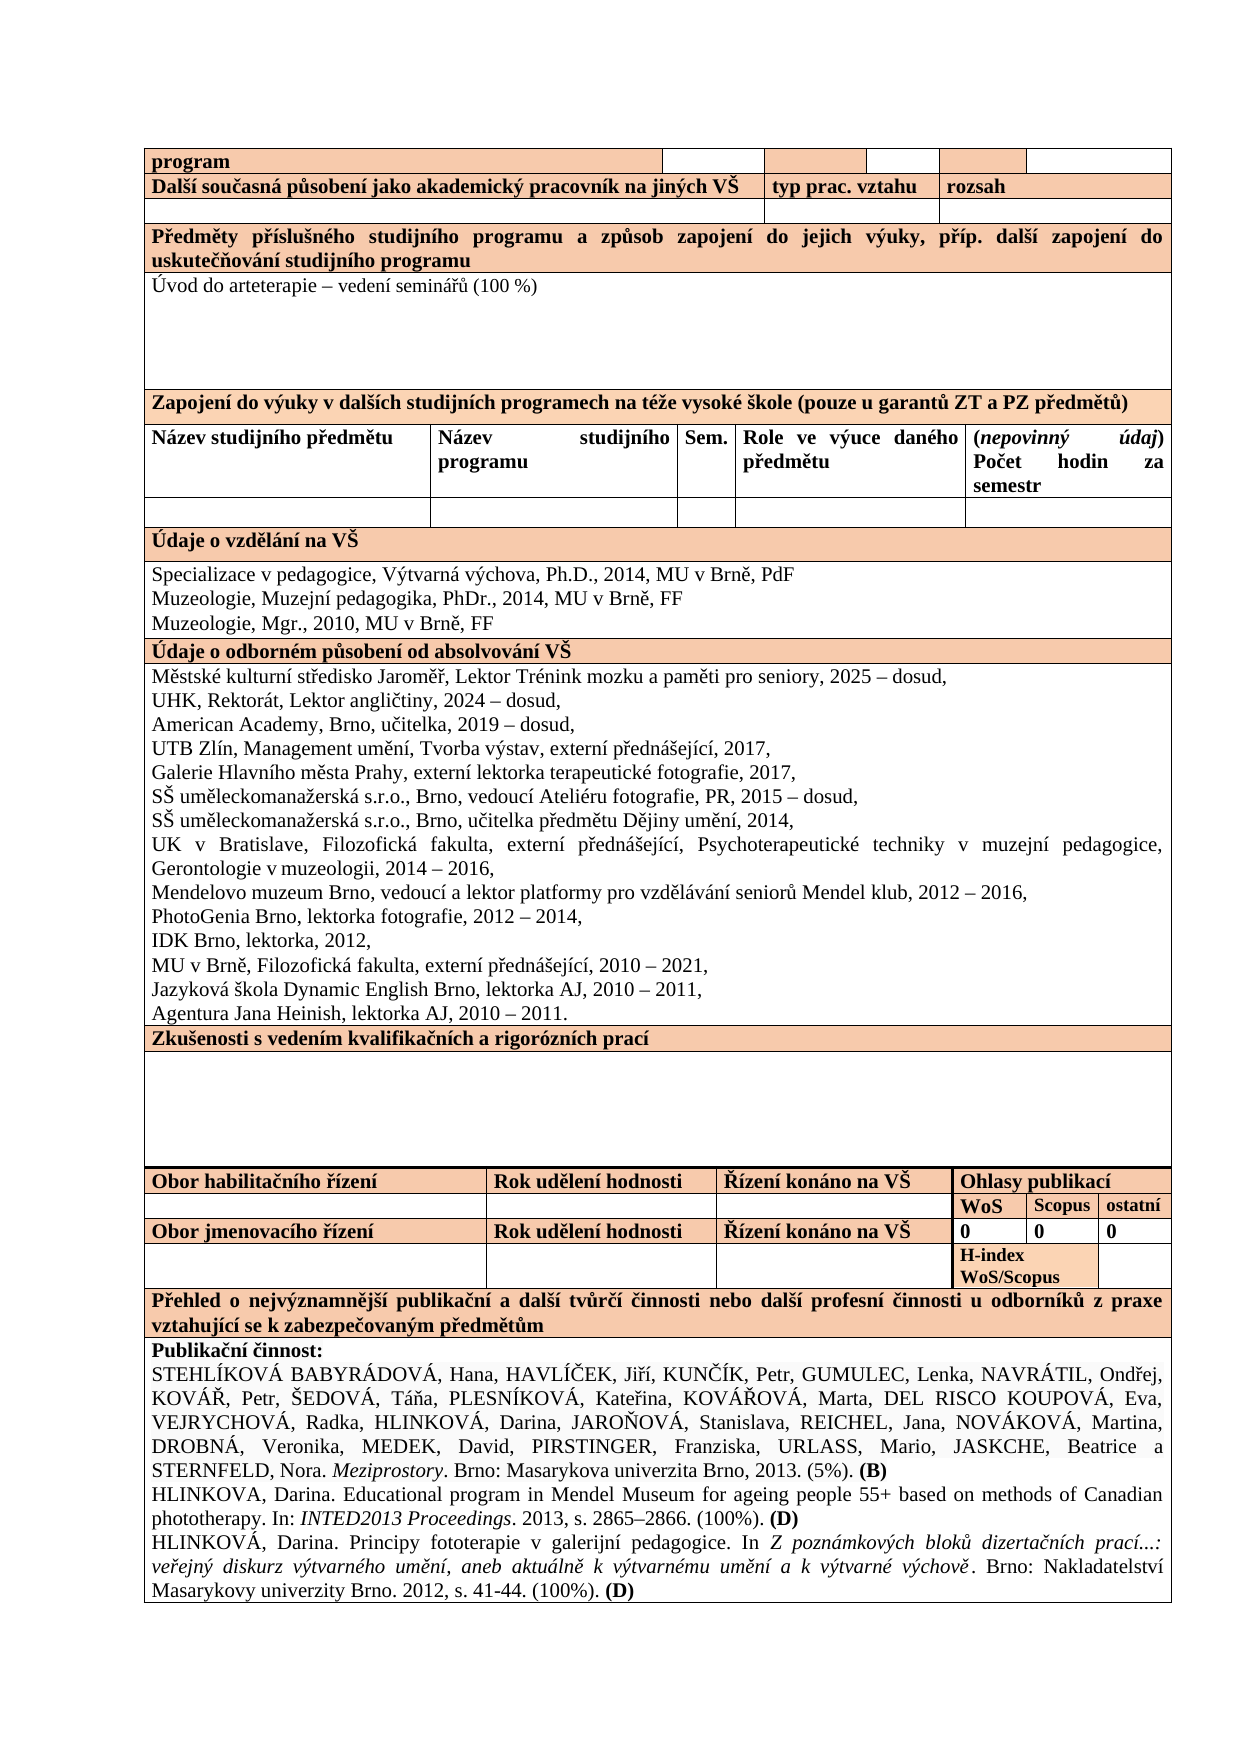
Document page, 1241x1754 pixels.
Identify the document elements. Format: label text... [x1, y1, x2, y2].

table_cell Název studijního předmětu [145, 425, 430, 497]
table_cell typ prac. vztahu [765, 174, 939, 198]
table_cell Ohlasy publikací [954, 1169, 1171, 1193]
table_cell Specializace v pedagogice, Výtvarná výchova, Ph.D., 2014, MU v Brně, PdF Muzeologie, Muzejní pedagogika, PhDr., 2014, MU v Brně, FF Muzeologie, Mgr., 2010, MU v Brně, FF [145, 562, 1171, 638]
table_cell H-index WoS/Scopus [954, 1244, 1098, 1287]
table_cell [145, 1052, 1171, 1166]
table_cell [145, 1338, 1171, 1602]
table_cell [431, 498, 677, 527]
table_cell [736, 498, 965, 527]
table_cell Řízení konáno na VŠ [717, 1169, 951, 1193]
table_cell Předměty příslušného studijního programu a způsob zapojení do jejich výuky, příp. další zapojení do uskutečňování studijního programu [145, 224, 1171, 272]
table_cell [940, 199, 1171, 223]
table_cell Rok udělení hodnosti [487, 1219, 716, 1243]
table_cell Sem. [678, 425, 735, 497]
table_cell 0 [1099, 1219, 1171, 1243]
table_cell Další současná působení jako akademický pracovník na jiných VŠ [145, 174, 764, 198]
table_cell [145, 498, 430, 527]
table_cell Úvod do arteterapie – vedení seminářů (100 %) [145, 273, 1171, 388]
table_cell (nepovinný údaj) Počet hodin za semestr [966, 425, 1171, 497]
table_cell [717, 1194, 951, 1218]
table_cell Název studijního programu [431, 425, 677, 497]
table_cell [1099, 1244, 1171, 1287]
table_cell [145, 149, 662, 173]
table_cell Řízení konáno na VŠ [717, 1219, 951, 1243]
table_cell Obor habilitačního řízení [145, 1169, 486, 1193]
table_cell [867, 149, 939, 173]
table_cell [145, 1244, 486, 1287]
table_cell [487, 1244, 716, 1287]
table_cell WoS [954, 1194, 1026, 1218]
table_cell Scopus [1027, 1194, 1098, 1218]
table_cell [966, 498, 1171, 527]
table_cell Role ve výuce daného předmětu [736, 425, 965, 497]
table_cell Zapojení do výuky v dalších studijních programech na téže vysoké škole (pouze u garantů ZT a PZ předmětů) [145, 390, 1171, 424]
table_cell 0 [1027, 1219, 1098, 1243]
table_cell [717, 1244, 951, 1287]
table_cell Městské kulturní středisko Jaroměř, Lektor Trénink mozku a paměti pro seniory, 2025 – dosud, UHK, Rektorát, Lektor angličtiny, 2024 – dosud, American Academy, Brno, učitelka, 2019 – dosud, UTB Zlín, Management umění, Tvorba výstav, externí přednášející, 2017, Galerie Hlavního města Prahy, externí lektorka terapeutické fotografie, 2017, SŠ uměleckomanažerská s.r.o., Brno, vedoucí Ateliéru fotografie, PR, 2015 – dosud, SŠ uměleckomanažerská s.r.o., Brno, učitelka předmětu Dějiny umění, 2014, UK v Bratislave, Filozofická fakulta, externí přednášející, Psychoterapeutické techniky v muzejní pedagogice, Gerontologie v muzeologii, 2014 – 2016, Mendelovo muzeum Brno, vedoucí a lektor platformy pro vzdělávání seniorů Mendel klub, 2012 – 2016, PhotoGenia Brno, lektorka fotografie, 2012 – 2014, IDK Brno, lektorka, 2012, MU v Brně, Filozofická fakulta, externí přednášející, 2010 – 2021, Jazyková škola Dynamic English Brno, lektorka AJ, 2010 – 2011, Agentura Jana Heinish, lektorka AJ, 2010 – 2011. [145, 664, 1171, 1025]
table_cell rozsah [765, 149, 866, 173]
table_cell rozsah [940, 174, 1171, 198]
table_cell Rok udělení hodnosti [487, 1169, 716, 1193]
table_cell [663, 149, 764, 173]
table_cell [487, 1194, 716, 1218]
table_cell ostatní [1099, 1194, 1171, 1218]
table_cell [145, 199, 764, 223]
table_cell [678, 498, 735, 527]
table_cell [765, 199, 939, 223]
table_cell do kdy [940, 149, 1026, 173]
table_cell Přehled o nejvýznamnější publikační a další tvůrčí činnosti nebo další profesní činnosti u odborníků z praxe vztahující se k zabezpečovaným předmětům [145, 1289, 1171, 1337]
table_cell Obor jmenovacího řízení [145, 1219, 486, 1243]
table_cell [1027, 149, 1171, 173]
table_cell [145, 1194, 486, 1218]
table_cell 0 [954, 1219, 1026, 1243]
table_cell Údaje o odborném působení od absolvování VŠ [145, 639, 1171, 663]
table_cell Údaje o vzdělání na VŠ [145, 528, 1171, 561]
table_cell Zkušenosti s vedením kvalifikačních a rigorózních prací [145, 1026, 1171, 1051]
